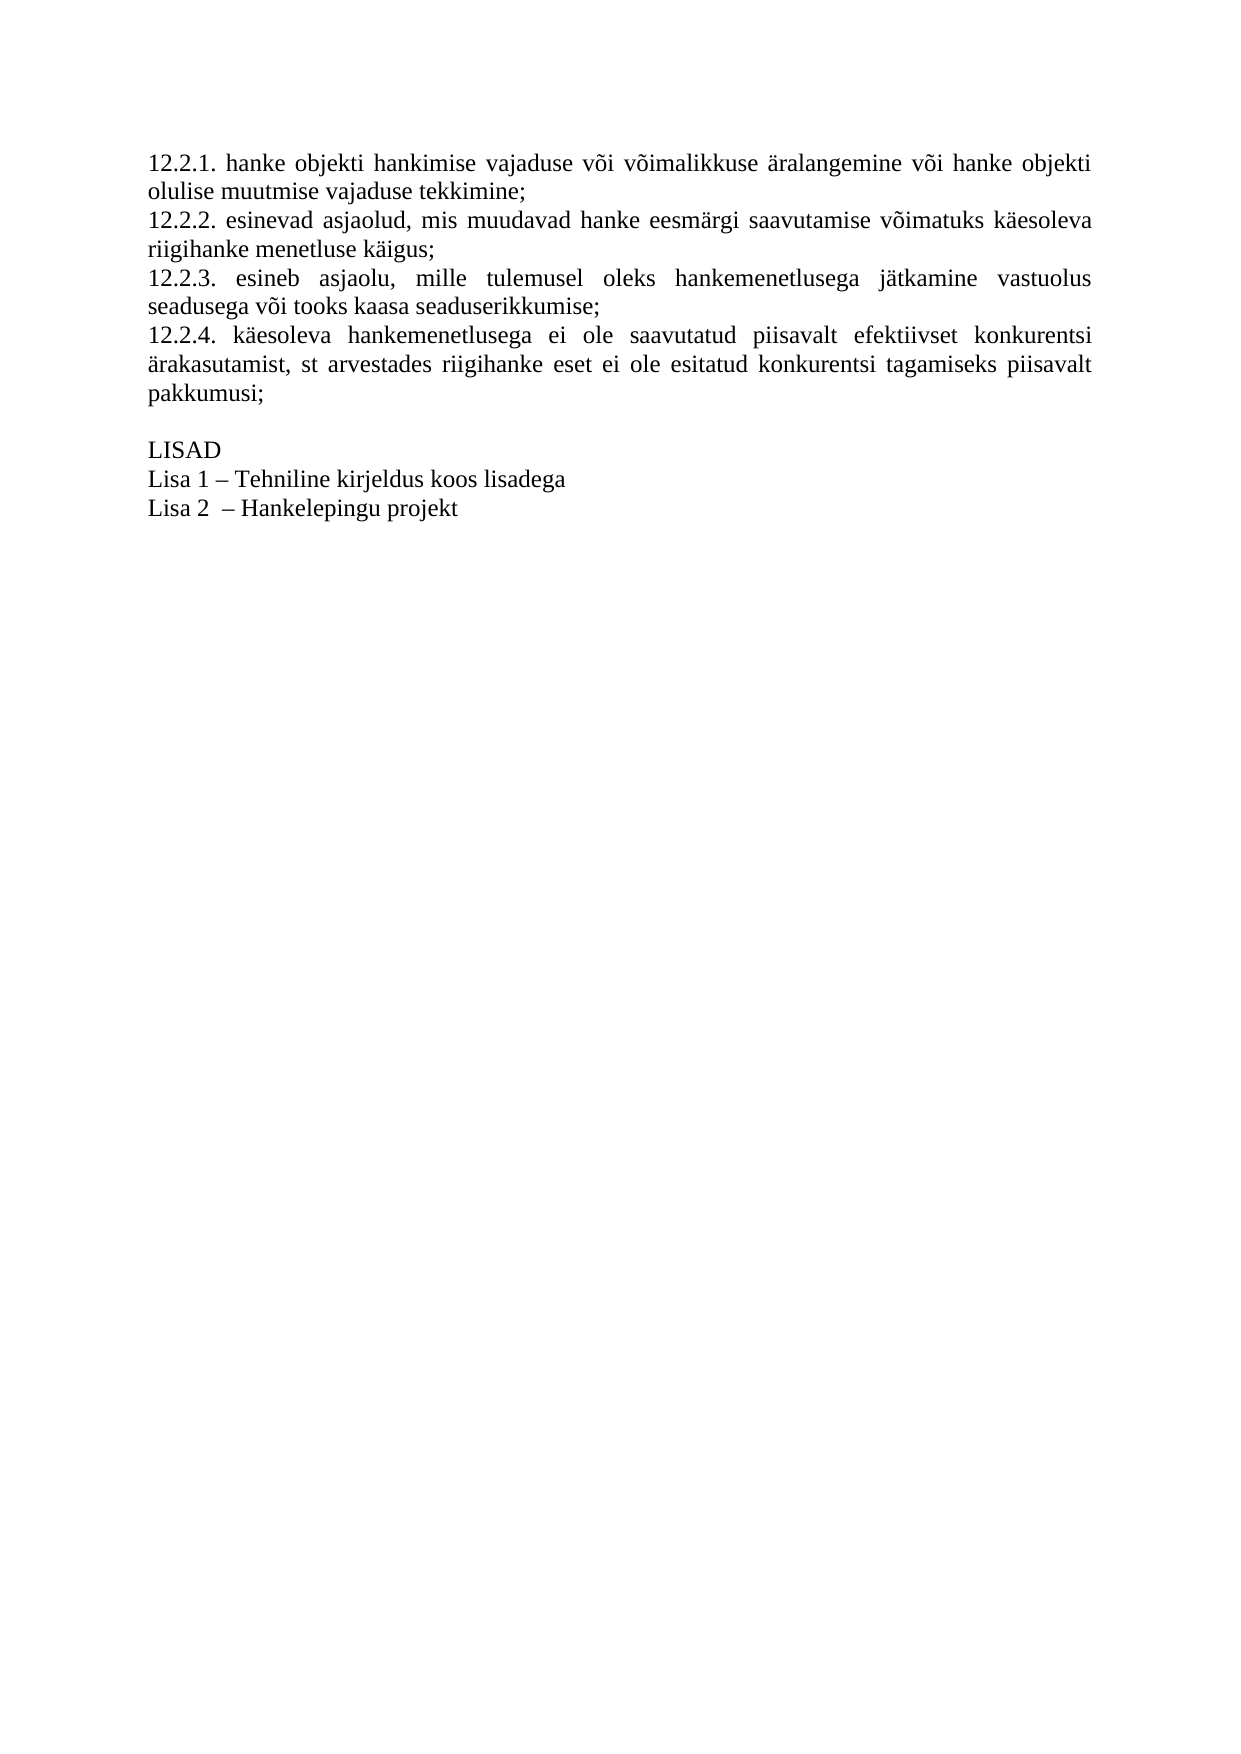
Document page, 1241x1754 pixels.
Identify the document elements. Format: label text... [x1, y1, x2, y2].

text 12.2.3. esineb asjaolu, mille tulemusel oleks hankemenetlusega jätkamine vastuolus seadusega või tooks kaasa seaduserikkumise; [148, 263, 1093, 320]
text 12.2.1. hanke objekti hankimise vajaduse või võimalikkuse äralangemine või hanke objekti olulise muutmise vajaduse tekkimine; [148, 148, 1093, 205]
text LISAD [148, 435, 1093, 464]
text Lisa 1 – Tehniline kirjeldus koos lisadega [148, 464, 1093, 493]
list Lisa 2 – Hankelepingu projekt [148, 493, 1093, 521]
text 12.2.4. käesoleva hankemenetlusega ei ole saavutatud piisavalt efektiivset konkurentsi ärakasutamist, st arvestades riigihanke eset ei ole esitatud konkurentsi tagamiseks piisavalt pakkumusi; [148, 320, 1093, 406]
text 12.2.2. esinevad asjaolud, mis muudavad hanke eesmärgi saavutamise võimatuks käesoleva riigihanke menetluse käigus; [148, 205, 1093, 263]
